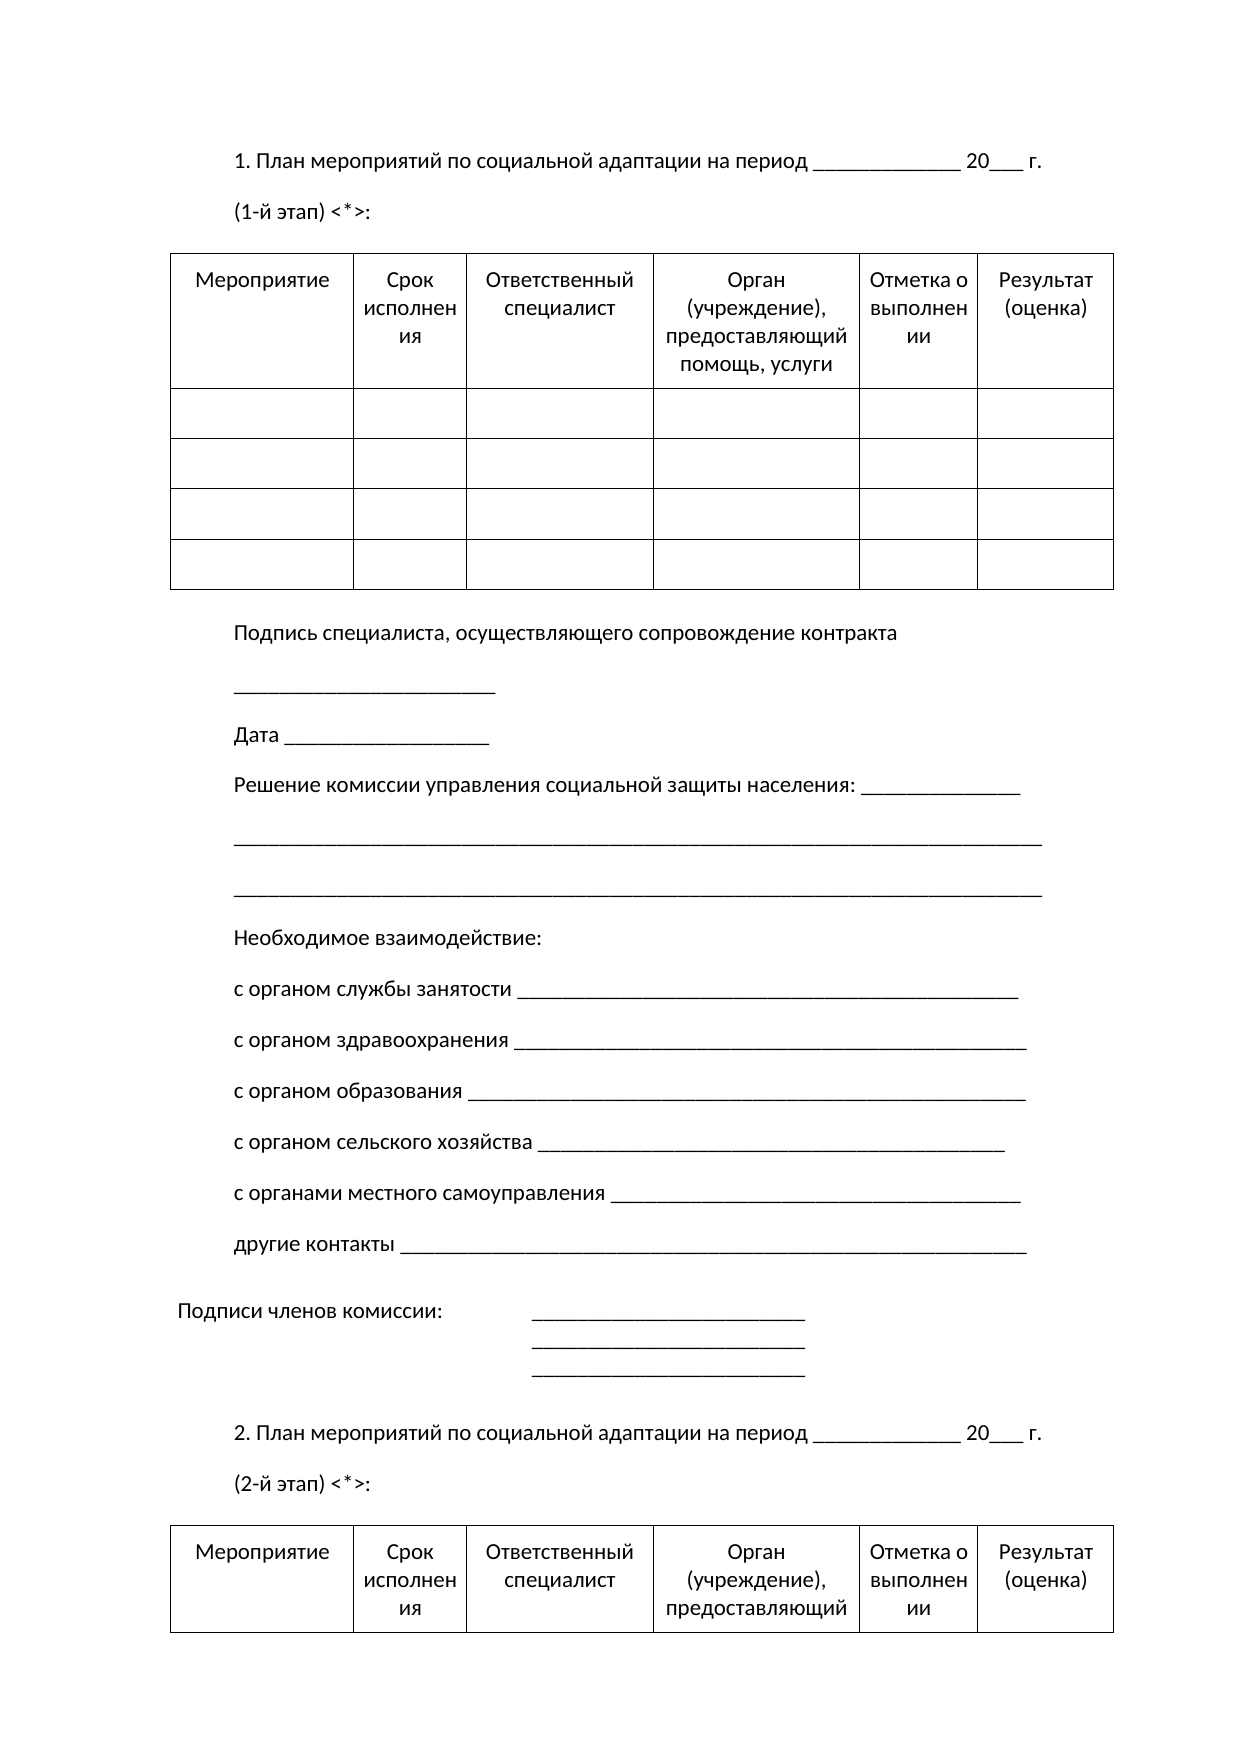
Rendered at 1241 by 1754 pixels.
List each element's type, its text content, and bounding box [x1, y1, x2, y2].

table_header Отметка о выполнении [860, 254, 977, 387]
table_cell [978, 389, 1113, 438]
text 2. План мероприятий по социальной адаптации на период _____________ 20___ г. [177, 1418, 1152, 1446]
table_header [860, 1526, 977, 1632]
table_cell [978, 439, 1113, 488]
table_header Результат (оценка) [978, 254, 1113, 387]
text с органом здравоохранения _____________________________________________ [177, 1025, 1152, 1053]
text _______________________________________________________________________ [177, 872, 1152, 901]
text 1. План мероприятий по социальной адаптации на период _____________ 20___ г. [177, 146, 1152, 174]
table_cell [354, 540, 466, 589]
table_header Срок исполнения [354, 254, 466, 387]
table_cell [860, 540, 977, 589]
text Дата __________________ [177, 720, 1152, 748]
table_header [654, 1526, 859, 1632]
table_header Орган (учреждение), предоставляющий помощь, услуги [654, 254, 859, 387]
text Решение комиссии управления социальной защиты населения: ______________ [177, 771, 1152, 799]
table_cell [860, 489, 977, 538]
table_cell [978, 489, 1113, 538]
table_cell [467, 540, 653, 589]
table_header ________________________ ________________________ ________________________ [525, 1285, 879, 1390]
table_header Мероприятие [171, 1526, 353, 1632]
text с органом образования _________________________________________________ [177, 1076, 1152, 1104]
text _______________________________________________________________________ [177, 822, 1152, 849]
table_cell [171, 389, 353, 438]
text с органом службы занятости ____________________________________________ [177, 974, 1152, 1002]
text Подпись специалиста, осуществляющего сопровождение контракта [177, 618, 1152, 646]
table_cell [860, 439, 977, 488]
text (1-й этап) <*>: [177, 197, 1152, 225]
table_cell [171, 489, 353, 538]
text _______________________ [177, 669, 1152, 697]
table_cell [354, 389, 466, 438]
table_cell [860, 389, 977, 438]
table_cell [171, 439, 353, 488]
table_cell [467, 389, 653, 438]
text (2-й этап) <*>: [177, 1469, 1152, 1497]
table_header Мероприятие [171, 254, 353, 387]
table_cell [654, 439, 859, 488]
table_header Результат (оценка) [978, 1526, 1113, 1632]
table_header Подписи членов комиссии: [171, 1285, 525, 1390]
table_cell [978, 540, 1113, 589]
table_cell [467, 489, 653, 538]
table_header Срок исполнения [354, 1526, 466, 1632]
table_cell [354, 489, 466, 538]
table_cell [354, 439, 466, 488]
table_cell [467, 439, 653, 488]
text с органами местного самоуправления ____________________________________ [177, 1178, 1152, 1206]
text другие контакты _______________________________________________________ [177, 1229, 1152, 1257]
table_cell [654, 389, 859, 438]
table_cell [654, 489, 859, 538]
table_header Ответственный специалист [467, 254, 653, 387]
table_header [467, 1526, 653, 1632]
text Необходимое взаимодействие: [177, 923, 1152, 951]
table_cell [171, 540, 353, 589]
table_cell [654, 540, 859, 589]
text с органом сельского хозяйства _________________________________________ [177, 1127, 1152, 1155]
